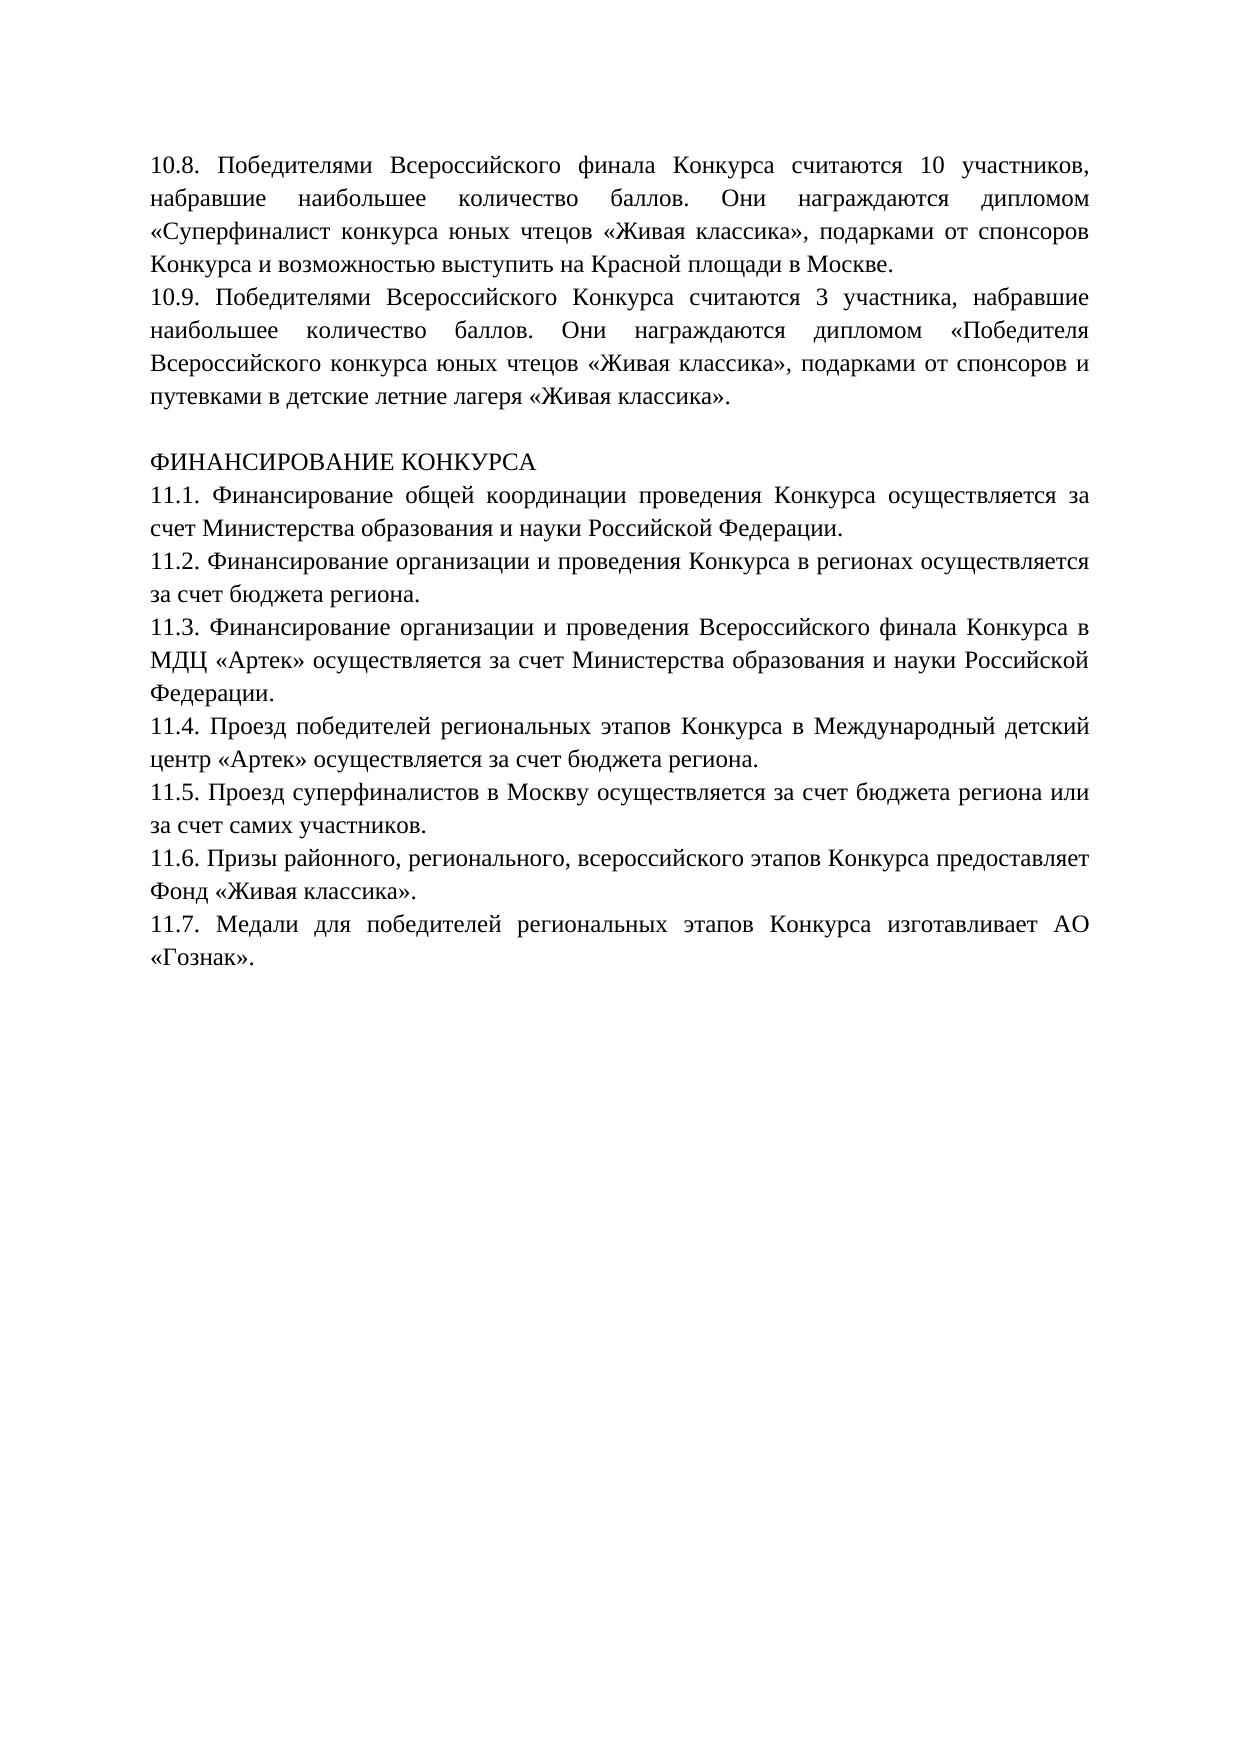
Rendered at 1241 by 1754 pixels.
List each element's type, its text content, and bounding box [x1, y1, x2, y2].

text 10.8. Победителями Всероссийского финала Конкурса считаются 10 участников, набравшие наибольшее количество баллов. Они награждаются дипломом «Суперфиналист конкурса юных чтецов «Живая классика», подарками от спонсоров Конкурса и возможностью выступить на Красной площади в Москве. [150, 150, 1090, 278]
text 11.4. Проезд победителей региональных этапов Конкурса в Международный детский центр «Артек» осуществляется за счет бюджета региона. [150, 711, 1090, 773]
text ФИНАНСИРОВАНИЕ КОНКУРСА [150, 447, 1090, 476]
text 10.9. Победителями Всероссийского Конкурса считаются 3 участника, набравшие наибольшее количество баллов. Они награждаются дипломом «Победителя Всероссийского конкурса юных чтецов «Живая классика», подарками от спонсоров и путевками в детские летние лагеря «Живая классика». [150, 282, 1090, 410]
text 11.5. Проезд суперфиналистов в Москву осуществляется за счет бюджета региона или за счет самих участников. [150, 777, 1090, 839]
text 11.1. Финансирование общей координации проведения Конкурса осуществляется за счет Министерства образования и науки Российской Федерации. [150, 480, 1090, 542]
text 11.7. Медали для победителей региональных этапов Конкурса изготавливает АО «Гознак». [150, 909, 1090, 971]
text 11.6. Призы районного, регионального, всероссийского этапов Конкурса предоставляет Фонд «Живая классика». [150, 843, 1090, 905]
text 11.3. Финансирование организации и проведения Всероссийского финала Конкурса в МДЦ «Артек» осуществляется за счет Министерства образования и науки Российской Федерации. [150, 612, 1090, 707]
text 11.2. Финансирование организации и проведения Конкурса в регионах осуществляется за счет бюджета региона. [150, 546, 1090, 608]
